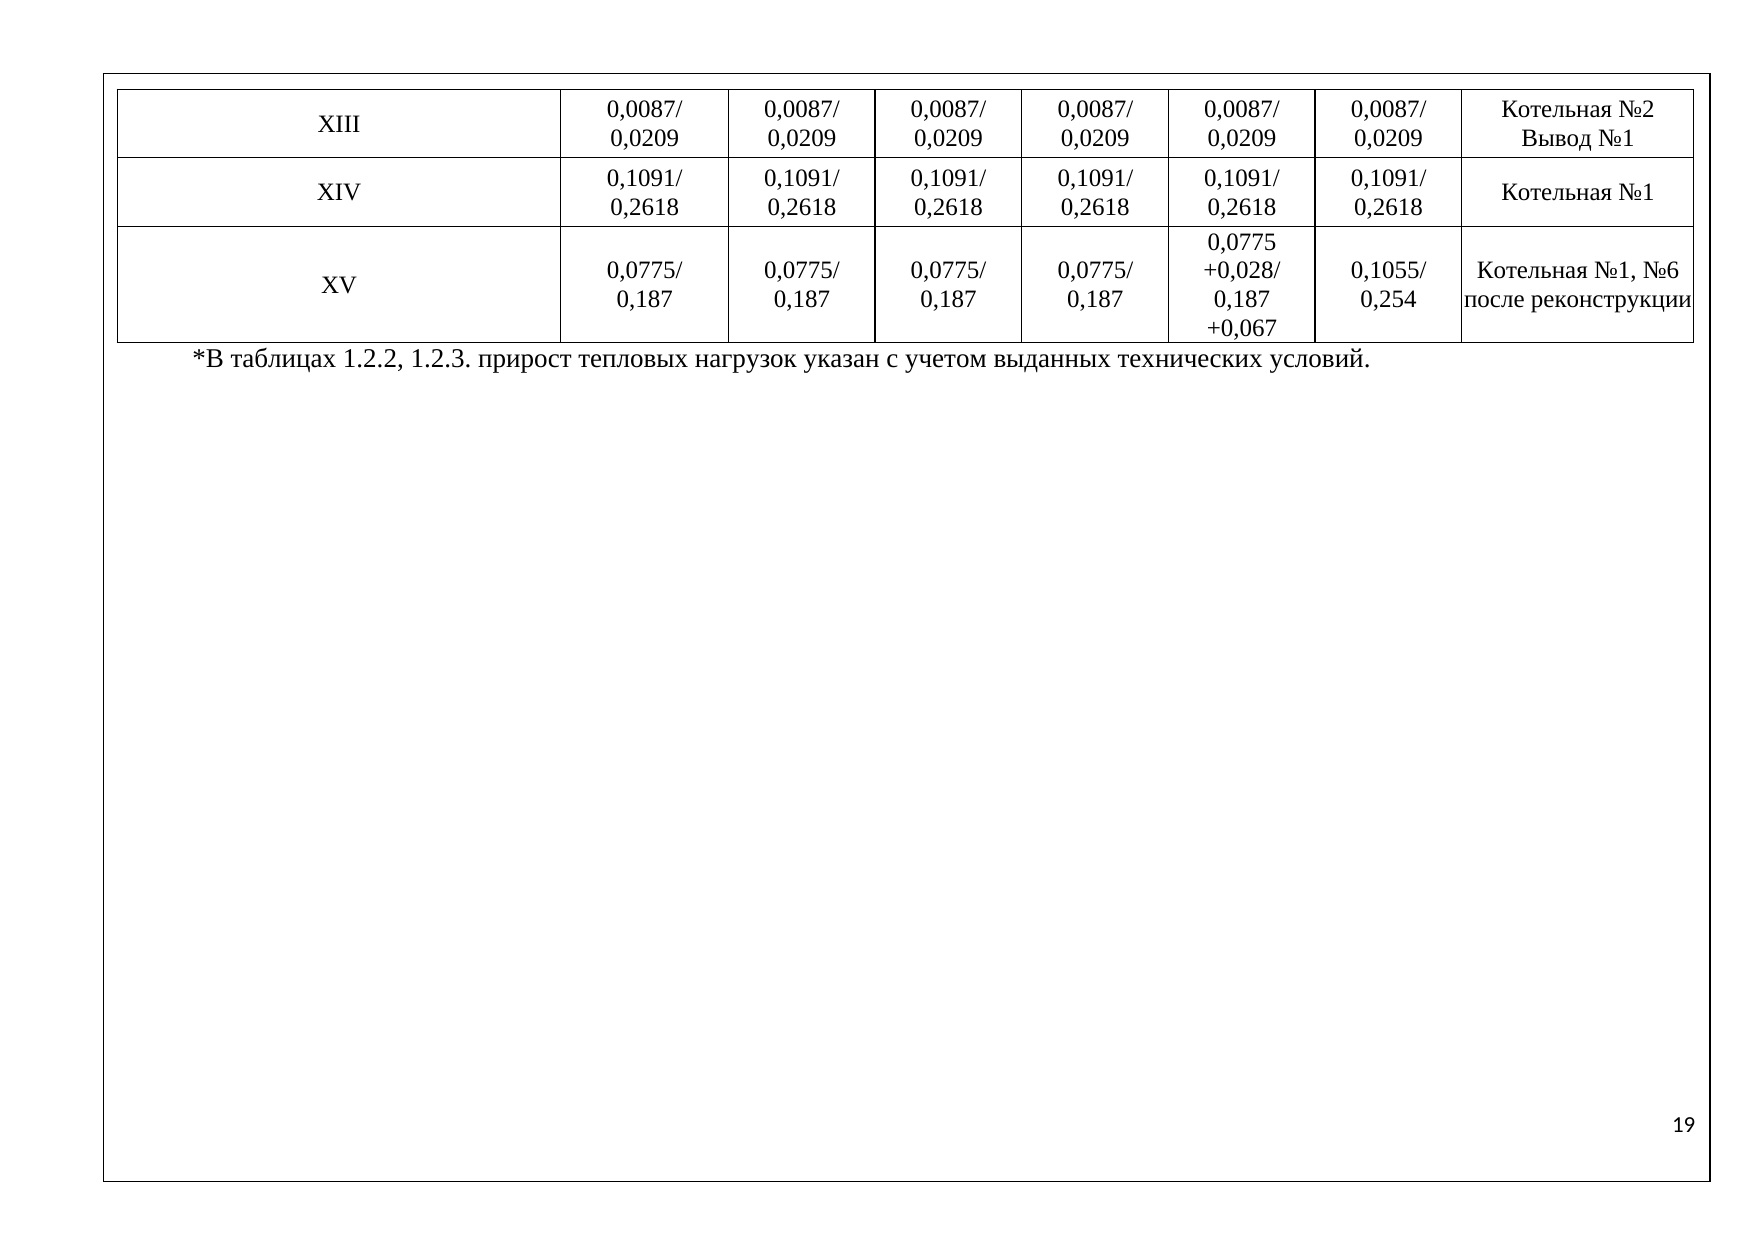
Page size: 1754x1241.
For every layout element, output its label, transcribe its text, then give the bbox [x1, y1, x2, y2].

table_cell XIII [118, 90, 560, 157]
table_cell 0,0775/ 0,187 [1022, 227, 1168, 342]
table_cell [1462, 90, 1693, 157]
table_cell 0,0775/ 0,187 [729, 227, 874, 342]
table_cell 0,0087/ 0,0209 [561, 90, 728, 157]
table_cell Котельная №1, №6 после реконструкции [1462, 227, 1693, 342]
table_cell 0,0087/ 0,0209 [876, 90, 1021, 157]
table_cell 0,1091/ 0,2618 [561, 158, 728, 226]
table_cell 0,0087/ 0,0209 [1316, 90, 1461, 157]
table_cell 0,1091/ 0,2618 [1022, 158, 1168, 226]
table_cell 0,0775/ 0,187 [561, 227, 728, 342]
table_cell 0,0775/ 0,187 [876, 227, 1021, 342]
table_cell 0,1091/ 0,2618 [729, 158, 874, 226]
table_cell XIV [118, 158, 560, 226]
table_cell Котельная №1 [1462, 158, 1693, 226]
table_cell 0,1091/ 0,2618 [1169, 158, 1314, 226]
table_cell 0,1091/ 0,2618 [1316, 158, 1461, 226]
table_cell 0,1055/ 0,254 [1316, 227, 1461, 342]
table_cell 0,0087/ 0,0209 [1022, 90, 1168, 157]
table_cell 0,0087/ 0,0209 [1169, 90, 1314, 157]
table_cell 0,0775 +0,028/ 0,187 +0,067 [1169, 227, 1314, 342]
table_cell 0,1091/ 0,2618 [876, 158, 1021, 226]
text *В таблицах 1.2.2, 1.2.3. прирост тепловых нагрузок указан с учетом выданных технических условий. [118, 343, 1695, 374]
table_cell 0,0087/ 0,0209 [729, 90, 874, 157]
table_cell XV [118, 227, 560, 342]
